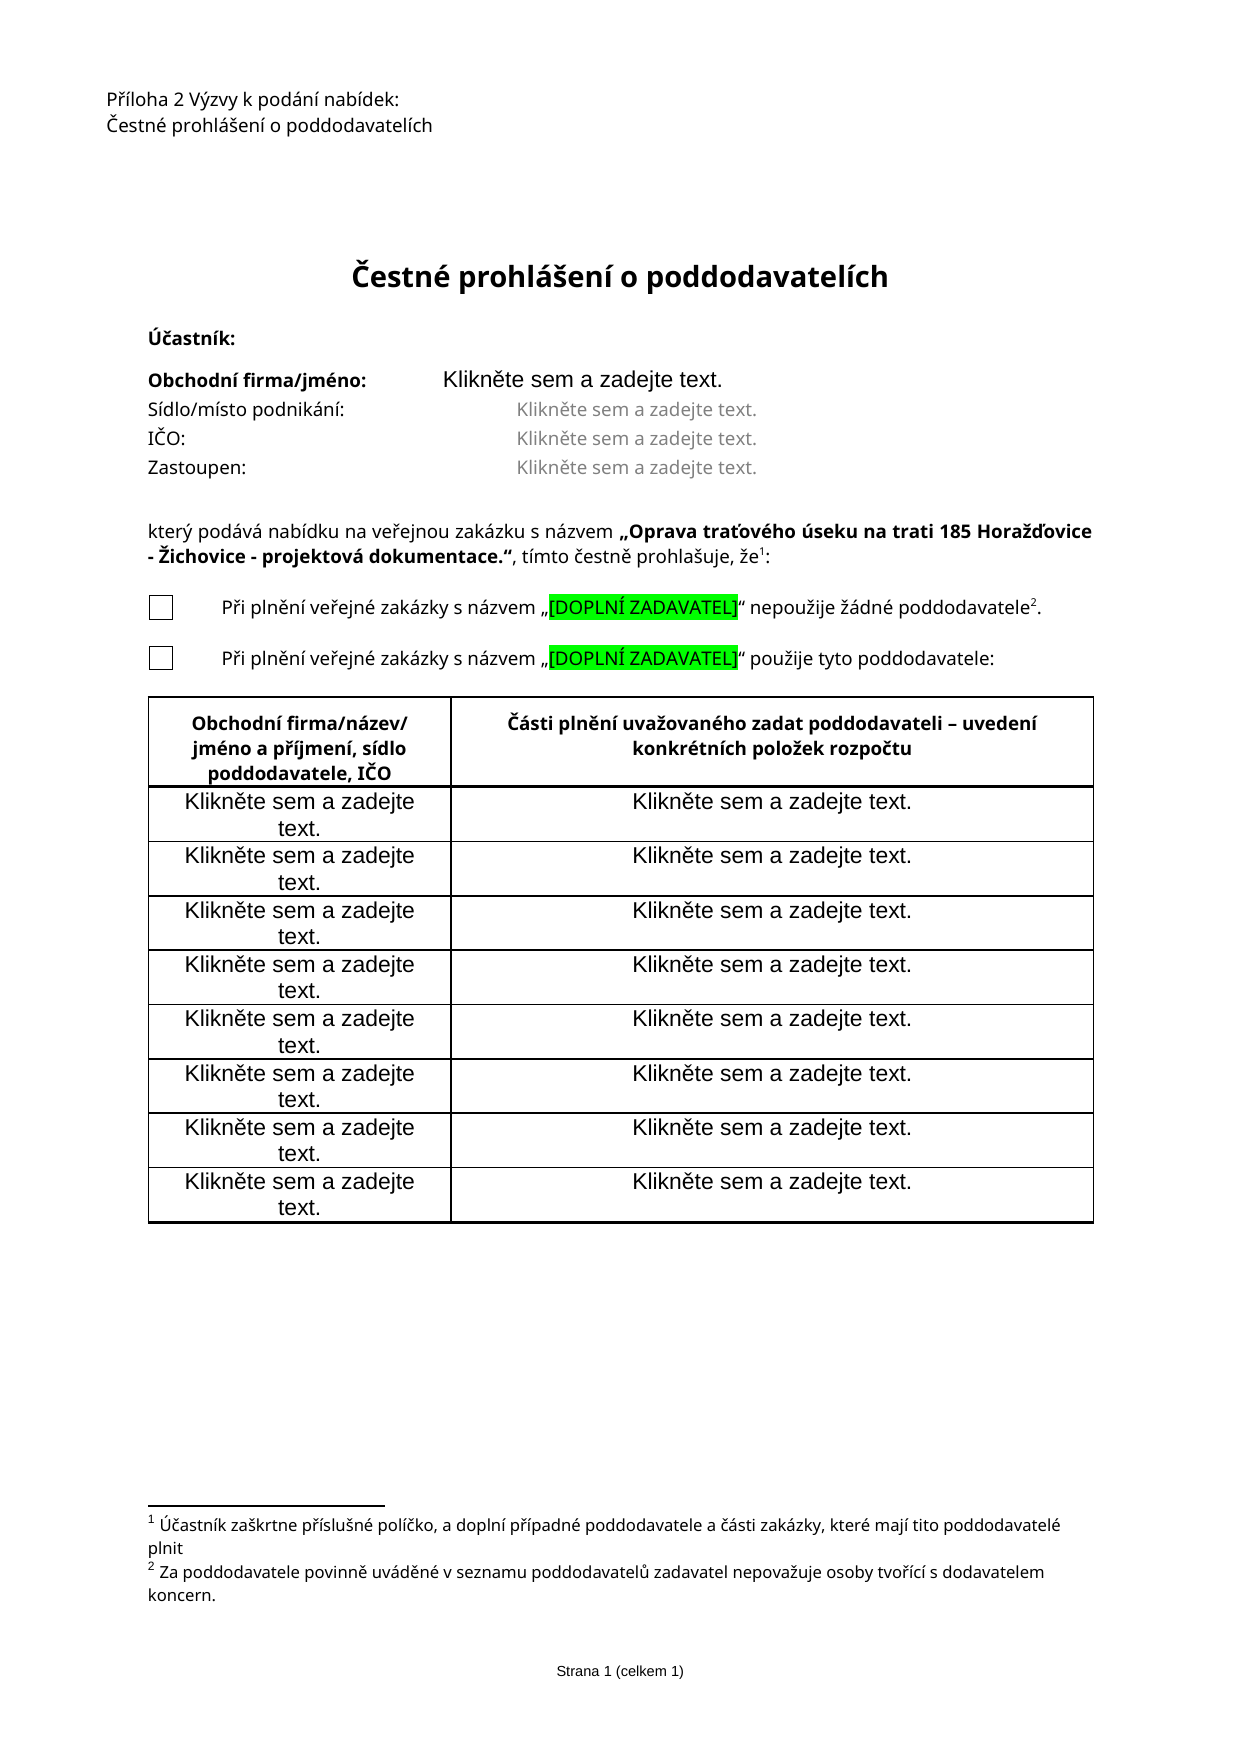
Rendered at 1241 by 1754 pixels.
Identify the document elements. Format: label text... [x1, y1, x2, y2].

text Obchodní firma/jméno: [148, 364, 1093, 393]
text Při plnění veřejné zakázky s názvem „[DOPLNÍ ZADAVATEL]“ nepoužije žádné poddodavatele. [738, 594, 1093, 620]
text IČO: [148, 422, 1093, 451]
text Sídlo/místo podnikání: [148, 393, 1093, 422]
text Zastoupen: [148, 451, 1093, 480]
text Při plnění veřejné zakázky s názvem „[DOPLNÍ ZADAVATEL]“ použije tyto poddodavatele: [148, 645, 549, 670]
text Při plnění veřejné zakázky s názvem „[DOPLNÍ ZADAVATEL]“ nepoužije žádné poddodavatele. [148, 594, 549, 620]
table_header Části plnění uvažovaného zadat poddodavateli – uvedení konkrétních položek rozpočtu [452, 698, 1093, 785]
text Při plnění veřejné zakázky s názvem „[DOPLNÍ ZADAVATEL]“ použije tyto poddodavatele: [738, 645, 1093, 670]
text který podává nabídku na veřejnou zakázku s názvem „Oprava traťového úseku na trati 185 Horažďovice - Žichovice - projektová dokumentace.“, tímto čestně prohlašuje, že: [148, 518, 1093, 569]
table_header Obchodní firma/název/ jméno a příjmení, sídlo poddodavatele, IČO [149, 698, 450, 785]
text Účastník: [148, 321, 1093, 352]
title Čestné prohlášení o poddodavatelích [148, 256, 1093, 296]
